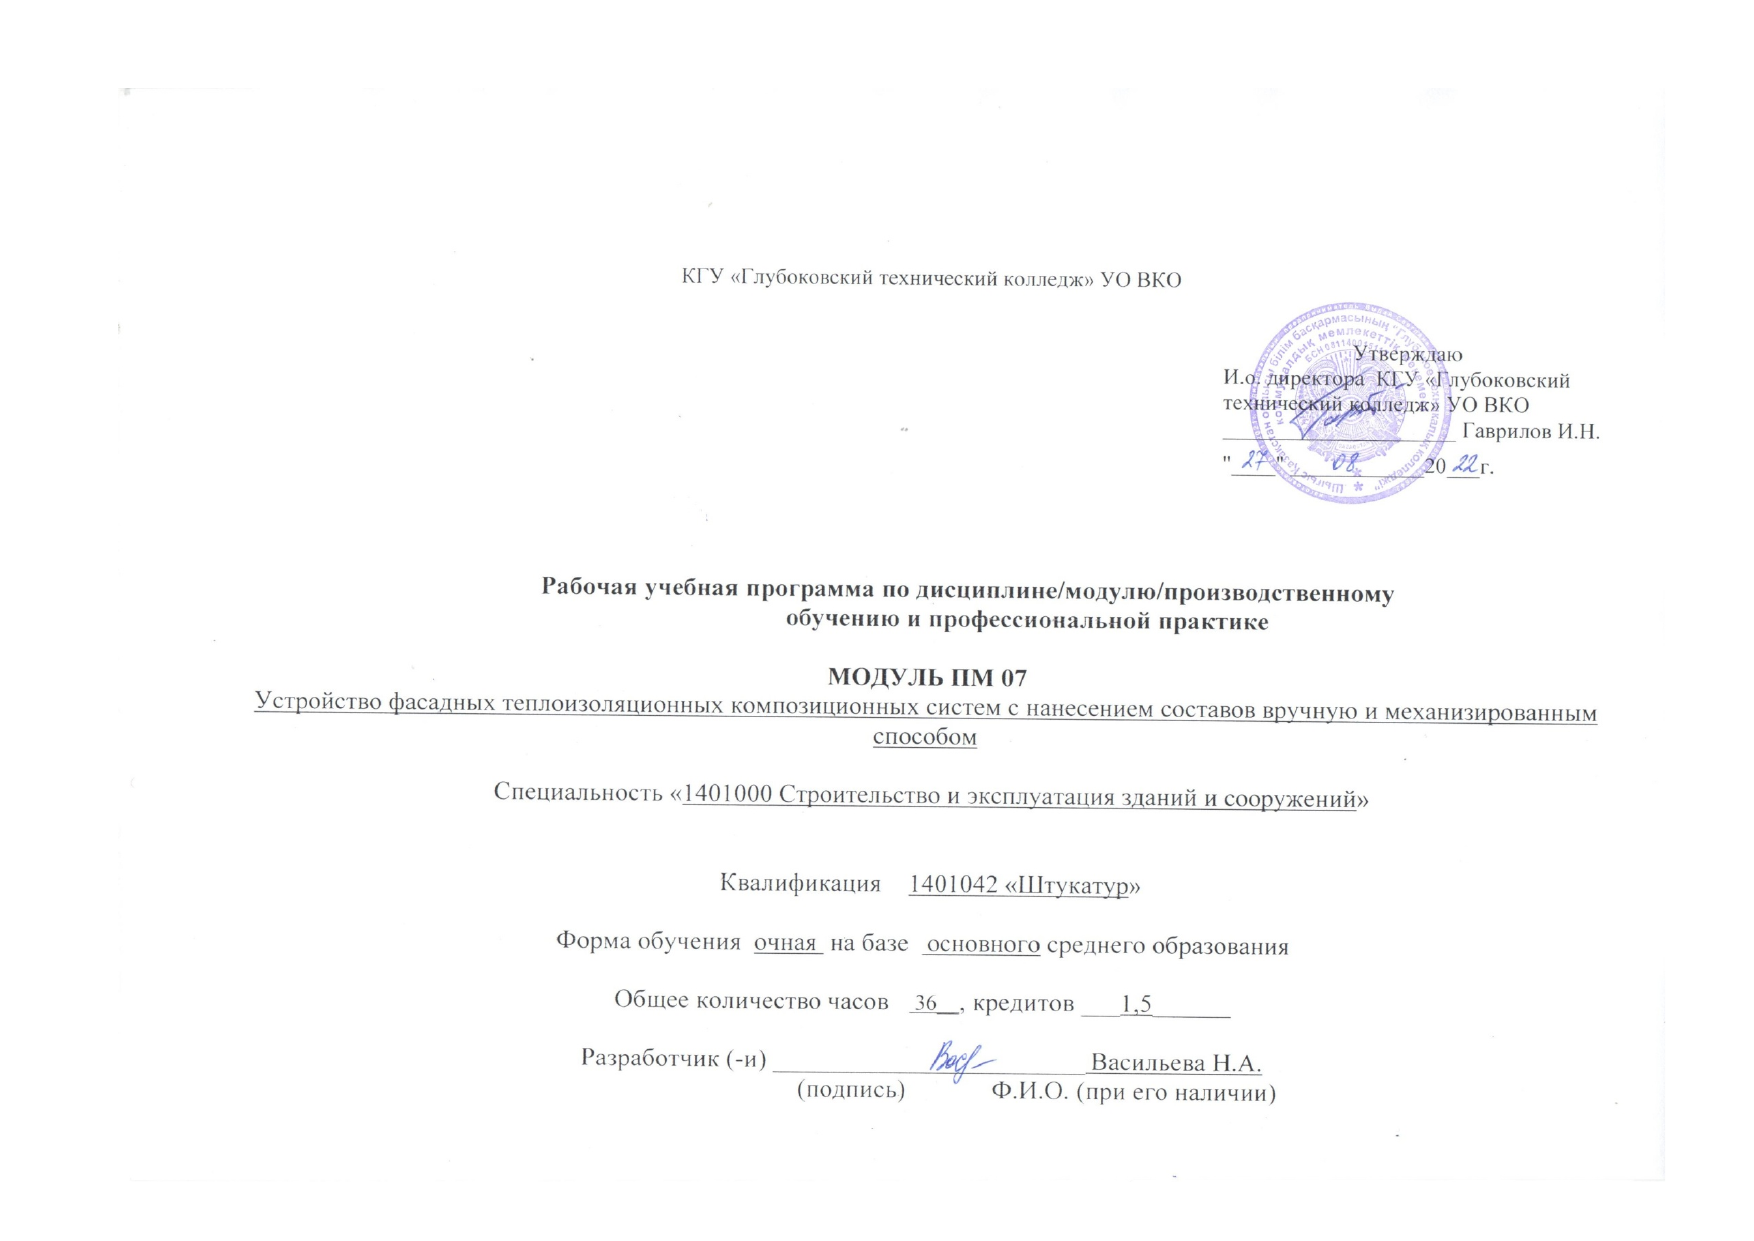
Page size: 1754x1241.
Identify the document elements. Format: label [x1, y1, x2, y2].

picture [118, 88, 1666, 1182]
